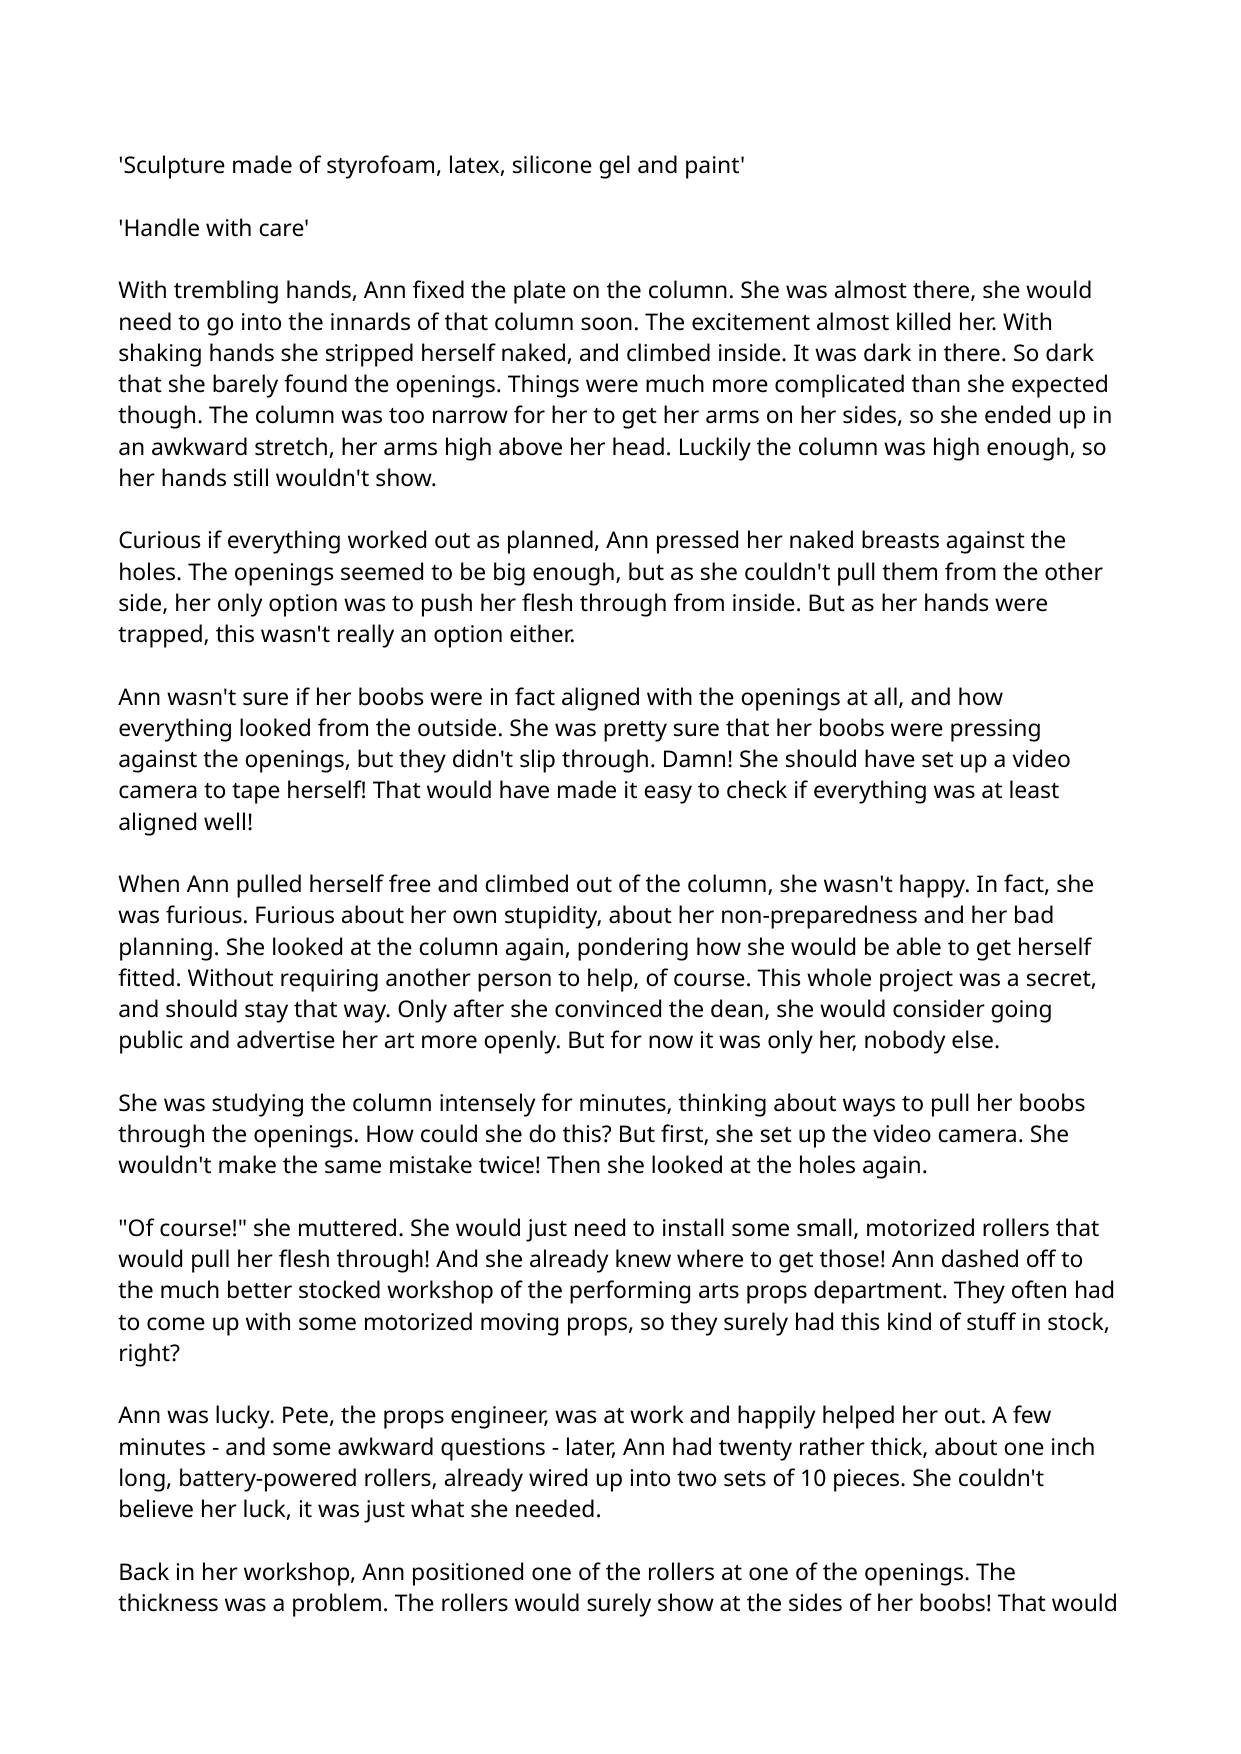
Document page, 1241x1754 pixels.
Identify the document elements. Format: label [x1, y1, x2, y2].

text [118, 118, 1122, 1618]
